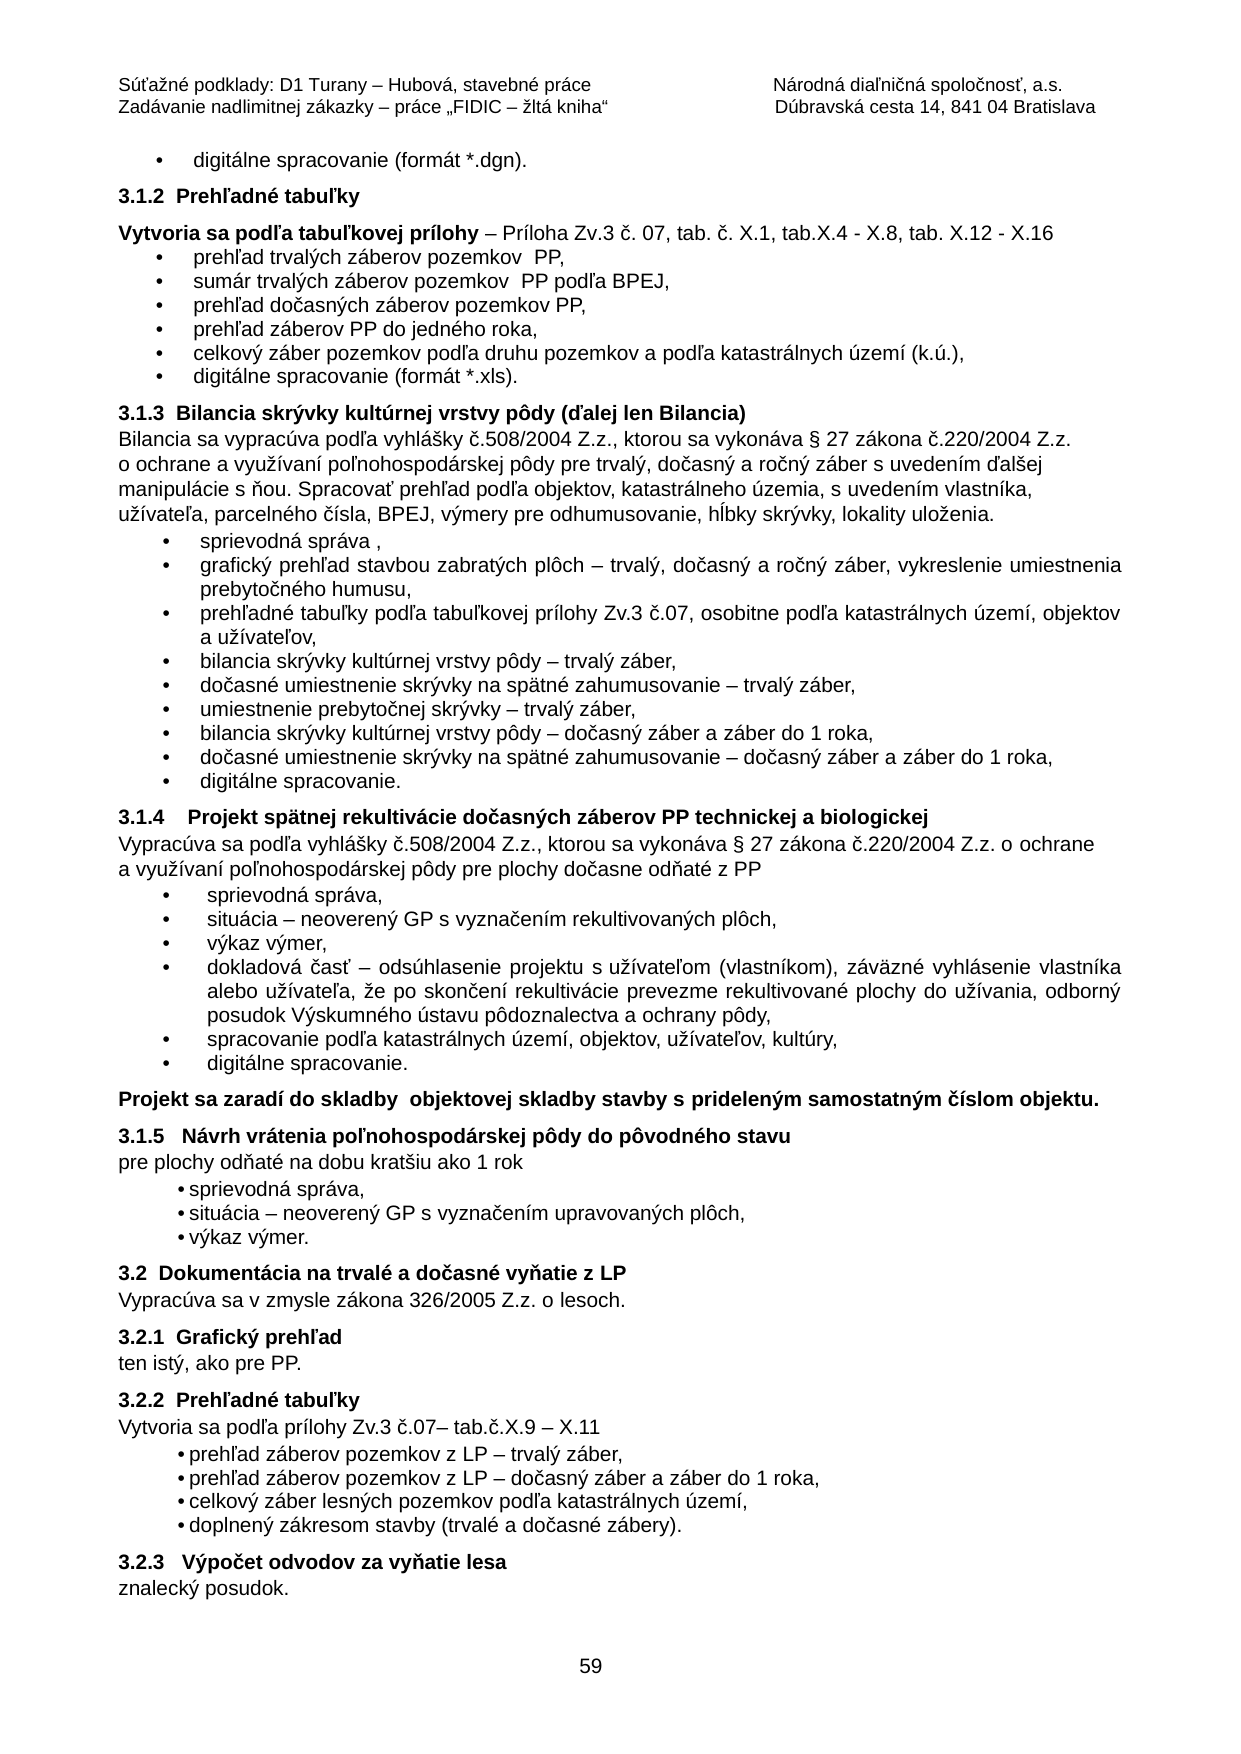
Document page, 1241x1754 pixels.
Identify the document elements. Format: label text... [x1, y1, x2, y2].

text 3.1.3 Bilancia skrývky kultúrnej vrstvy pôdy (ďalej len Bilancia) [118, 401, 1122, 425]
list umiestnenie prebytočnej skrývky – trvalý záber, [162, 697, 1122, 721]
list celkový záber pozemkov podľa druhu pozemkov a podľa katastrálnych území (k.ú.), [156, 340, 1122, 364]
list prehľad trvalých záberov pozemkov PP, [156, 244, 1122, 268]
list digitálne spracovanie. [162, 1051, 1122, 1075]
text 3.2.1 Grafický prehľad [118, 1325, 1122, 1349]
list situácia – neoverený GP s vyznačením upravovaných plôch, [177, 1201, 1122, 1225]
text Vypracúva sa v zmysle zákona 326/2005 Z.z. o lesoch. [118, 1287, 1122, 1312]
list dokladová časť – odsúhlasenie projektu s užívateľom (vlastníkom), záväzné vyhlásenie vlastníka alebo užívateľa, že po skončení rekultivácie prevezme rekultivované plochy do užívania, odborný posudok Výskumného ústavu pôdoznalectva a ochrany pôdy, [162, 955, 1122, 1027]
list výkaz výmer, [162, 931, 1122, 955]
text Vytvoria sa podľa prílohy Zv.3 č.07– tab.č.X.9 – X.11 [118, 1414, 1122, 1439]
list digitálne spracovanie. [162, 768, 1122, 792]
text 3.2 Dokumentácia na trvalé a dočasné vyňatie z LP [118, 1261, 1122, 1285]
text pre plochy odňaté na dobu kratšiu ako 1 rok [118, 1150, 1122, 1175]
list grafický prehľad stavbou zabratých plôch – trvalý, dočasný a ročný záber, vykreslenie umiestnenia prebytočného humusu, [162, 553, 1122, 601]
list prehľad dočasných záberov pozemkov PP, [156, 292, 1122, 316]
text znalecký posudok. [118, 1576, 1122, 1601]
list spracovanie podľa katastrálnych území, objektov, užívateľov, kultúry, [162, 1027, 1122, 1051]
list prehľad záberov pozemkov z LP – trvalý záber, [162, 1441, 1122, 1465]
text Vypracúva sa podľa vyhlášky č.508/2004 Z.z., ktorou sa vykonáva § 27 zákona č.220/2004 Z.z. o ochrane a využívaní poľnohospodárskej pôdy pre plochy dočasne odňaté z PP [118, 831, 1122, 881]
list dočasné umiestnenie skrývky na spätné zahumusovanie – trvalý záber, [162, 673, 1122, 697]
text ten istý, ako pre PP. [118, 1351, 1122, 1376]
text 3.2.2 Prehľadné tabuľky [118, 1388, 1122, 1412]
list sprievodná správa, [162, 883, 1122, 907]
list sumár trvalých záberov pozemkov PP podľa BPEJ, [156, 268, 1122, 292]
list digitálne spracovanie (formát *.xls). [156, 364, 1122, 388]
text 3.1.4 Projekt spätnej rekultivácie dočasných záberov PP technickej a biologickej [118, 805, 1122, 829]
text Vytvoria sa podľa tabuľkovej prílohy – Príloha Zv.3 č. 07, tab. č. X.1, tab.X.4 - X.8, tab. X.12 - X.16 [118, 221, 1122, 244]
list situácia – neoverený GP s vyznačením rekultivovaných plôch, [162, 907, 1122, 931]
list bilancia skrývky kultúrnej vrstvy pôdy – dočasný záber a záber do 1 roka, [162, 721, 1122, 744]
list sprievodná správa, [177, 1177, 1122, 1201]
list prehľad záberov pozemkov z LP – dočasný záber a záber do 1 roka, [162, 1465, 1122, 1489]
list digitálne spracovanie (formát *.dgn). [156, 148, 1122, 172]
list doplnený zákresom stavby (trvalé a dočasné zábery). [162, 1513, 1122, 1537]
text 3.1.2 Prehľadné tabuľky [118, 184, 1122, 208]
text Bilancia sa vypracúva podľa vyhlášky č.508/2004 Z.z., ktorou sa vykonáva § 27 zákona č.220/2004 Z.z. o ochrane a využívaní poľnohospodárskej pôdy pre trvalý, dočasný a ročný záber s uvedením ďalšej manipulácie s ňou. Spracovať prehľad podľa objektov, katastrálneho územia, s uvedením vlastníka, užívateľa, parcelného čísla, BPEJ, výmery pre odhumusovanie, hĺbky skrývky, lokality uloženia. [118, 427, 1122, 527]
list sprievodná správa , [162, 529, 1122, 553]
text Projekt sa zaradí do skladby objektovej skladby stavby s prideleným samostatným číslom objektu. [118, 1087, 1122, 1111]
list dočasné umiestnenie skrývky na spätné zahumusovanie – dočasný záber a záber do 1 roka, [162, 744, 1122, 768]
text 3.2.3 Výpočet odvodov za vyňatie lesa [118, 1550, 1122, 1574]
text 3.1.5 Návrh vrátenia poľnohospodárskej pôdy do pôvodného stavu [118, 1124, 1122, 1148]
list prehľadné tabuľky podľa tabuľkovej prílohy Zv.3 č.07, osobitne podľa katastrálnych území, objektov a užívateľov, [162, 601, 1122, 649]
list bilancia skrývky kultúrnej vrstvy pôdy – trvalý záber, [162, 649, 1122, 673]
list celkový záber lesných pozemkov podľa katastrálnych území, [162, 1489, 1122, 1513]
list výkaz výmer. [177, 1225, 1122, 1249]
list prehľad záberov PP do jedného roka, [156, 316, 1122, 340]
